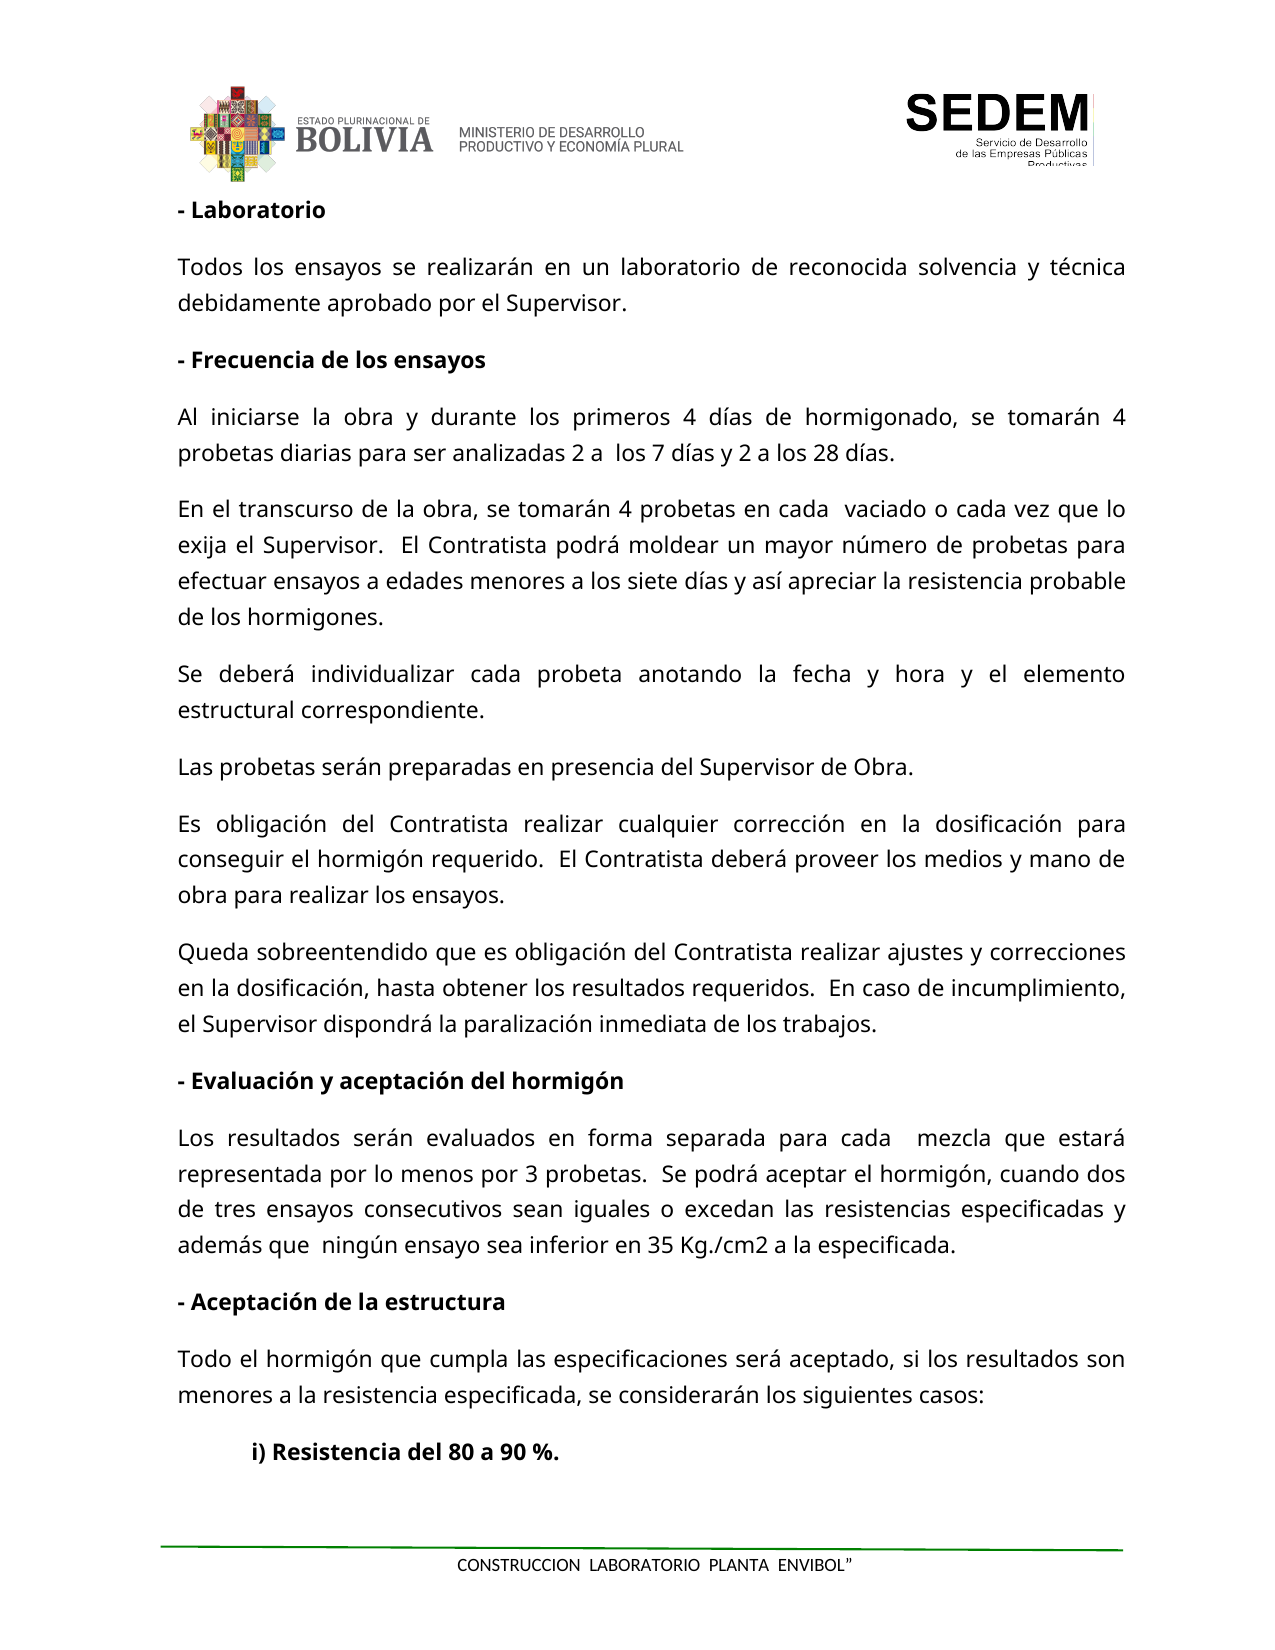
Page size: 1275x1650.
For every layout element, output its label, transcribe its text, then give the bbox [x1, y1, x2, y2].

picture [906, 93, 1094, 166]
text Todos los ensayos se realizarán en un laboratorio de reconocida solvencia y técnica debidamente aprobado por el Supervisor. [177, 251, 1127, 318]
text En el transcurso de la obra, se tomarán 4 probetas en cada vaciado o cada vez que lo exija el Supervisor. El Contratista podrá moldear un mayor número de probetas para efectuar ensayos a edades menores a los siete días y así apreciar la resistencia probable de los hormigones. [177, 493, 1127, 632]
text Las probetas serán preparadas en presencia del Supervisor de Obra. [177, 751, 1127, 782]
text Se deberá individualizar cada probeta anotando la fecha y hora y el elemento estructural correspondiente. [177, 658, 1127, 725]
text - Frecuencia de los ensayos [177, 344, 1127, 375]
picture [177, 73, 684, 195]
text - Aceptación de la estructura [177, 1286, 1127, 1317]
text Al iniciarse la obra y durante los primeros 4 días de hormigonado, se tomarán 4 probetas diarias para ser analizadas 2 a los 7 días y 2 a los 28 días. [177, 401, 1127, 468]
text Queda sobreentendido que es obligación del Contratista realizar ajustes y correcciones en la dosificación, hasta obtener los resultados requeridos. En caso de incumplimiento, el Supervisor dispondrá la paralización inmediata de los trabajos. [177, 936, 1127, 1039]
text Los resultados serán evaluados en forma separada para cada mezcla que estará representada por lo menos por 3 probetas. Se podrá aceptar el hormigón, cuando dos de tres ensayos consecutivos sean iguales o excedan las resistencias especificadas y además que ningún ensayo sea inferior en 35 Kg./cm2 a la especificada. [177, 1122, 1127, 1261]
text Es obligación del Contratista realizar cualquier corrección en la dosificación para conseguir el hormigón requerido. El Contratista deberá proveer los medios y mano de obra para realizar los ensayos. [177, 807, 1127, 911]
text i) Resistencia del 80 a 90 %. [177, 1436, 1127, 1467]
text Todo el hormigón que cumpla las especificaciones será aceptado, si los resultados son menores a la resistencia especificada, se considerarán los siguientes casos: [177, 1343, 1127, 1410]
text - Laboratorio [177, 194, 1127, 226]
text - Evaluación y aceptación del hormigón [177, 1065, 1127, 1096]
